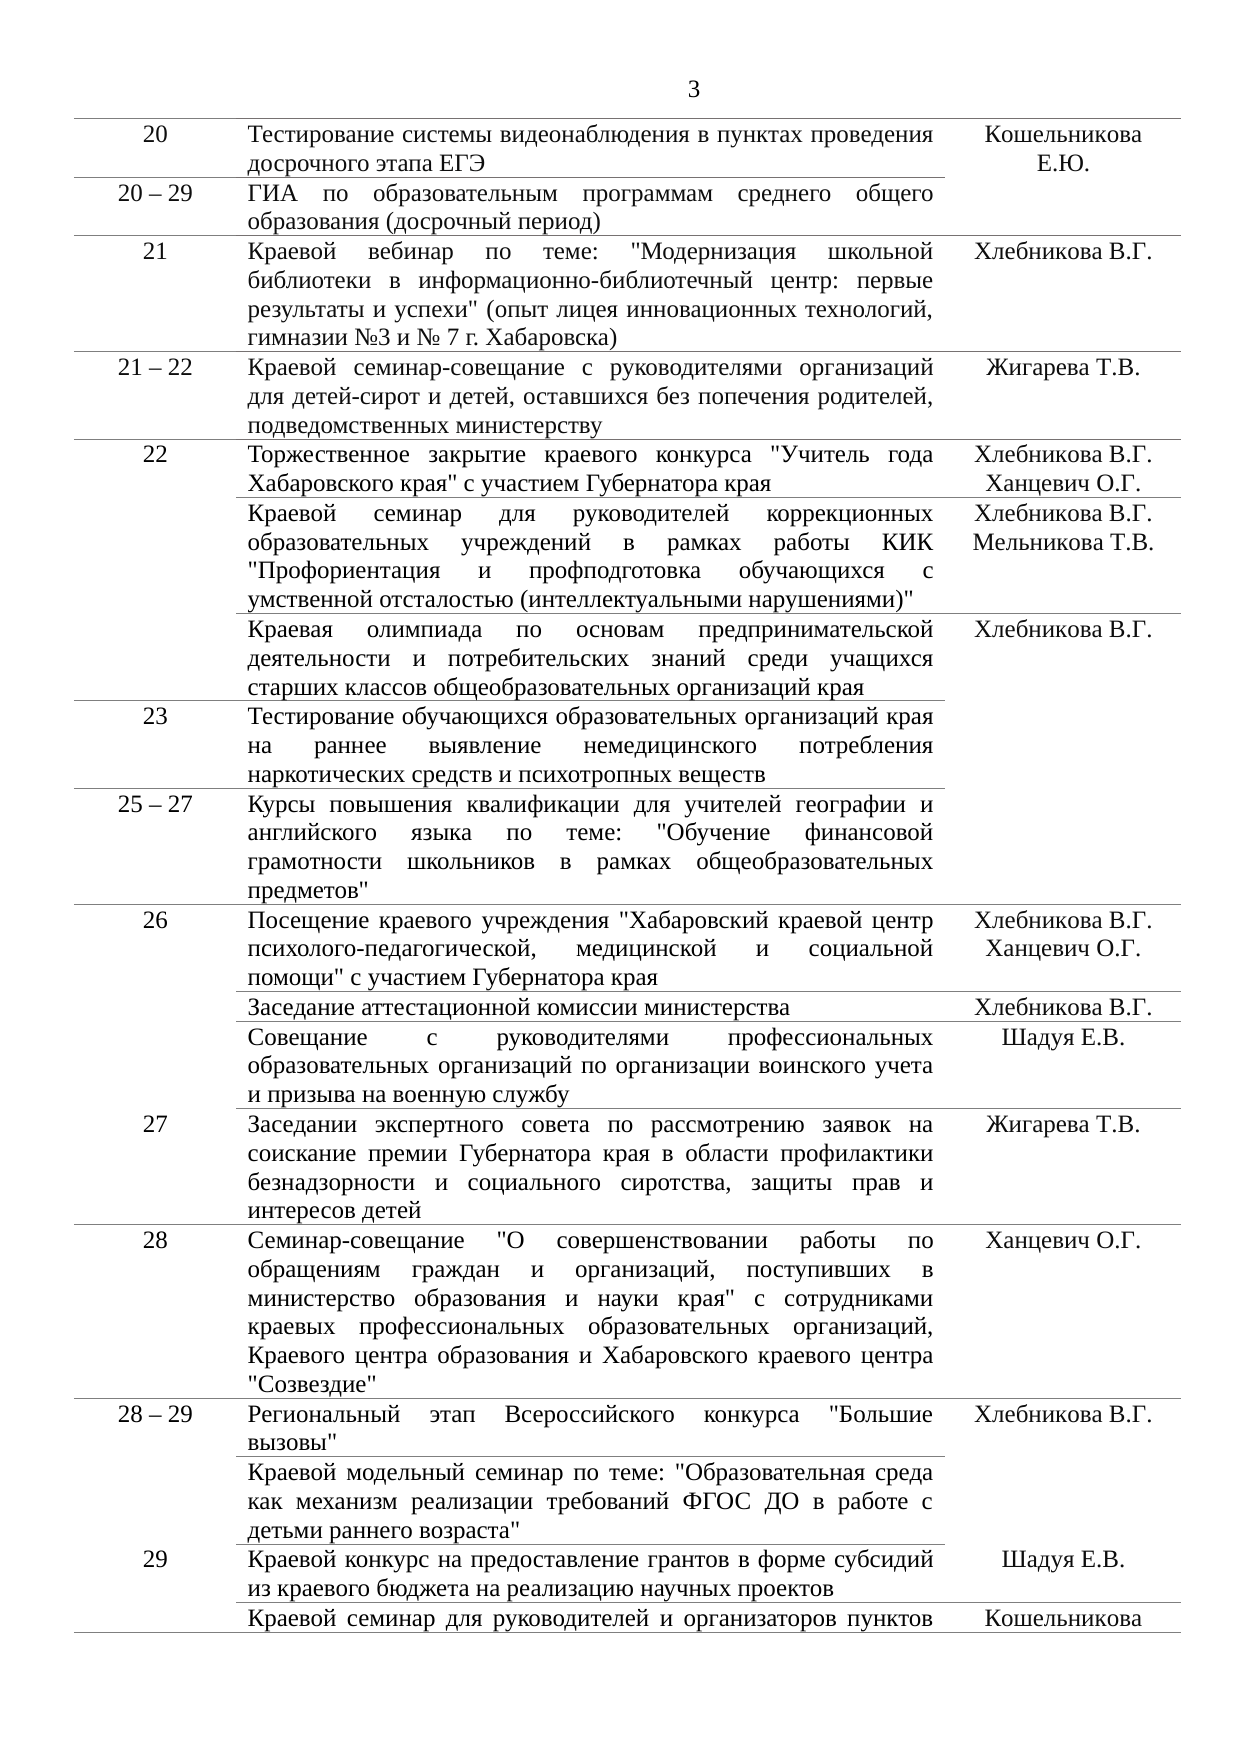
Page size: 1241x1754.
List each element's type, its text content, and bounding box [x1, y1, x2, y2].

table_cell ГИА по образовательным программам среднего общего образования (досрочный период) [236, 178, 945, 235]
table_cell 29 [74, 1544, 236, 1632]
table_cell 21 [74, 236, 236, 351]
table_cell Хлебникова В.Г. [945, 614, 1181, 904]
table_cell Краевая олимпиада по основам предпринимательской деятельности и потребительских знаний среди учащихся старших классов общеобразовательных организаций края [236, 614, 945, 700]
table_cell Краевой семинар-совещание с руководителями организаций для детей-сирот и детей, оставшихся без попечения родителей, подведомственных министерству [236, 352, 945, 438]
table_cell Хлебникова В.Г. Ханцевич О.Г. [945, 905, 1181, 991]
table_cell Жигарева Т.В. [945, 1109, 1181, 1224]
table_cell 21 – 22 [74, 352, 236, 438]
table_cell 25 – 27 [74, 789, 236, 904]
table_cell Кошельникова Е.Ю. [945, 1603, 1181, 1632]
table_cell Хлебникова В.Г. [945, 236, 1181, 351]
table_header Кошельникова Е.Ю. [945, 119, 1181, 235]
table_cell Торжественное закрытие краевого конкурса "Учитель года Хабаровского края" с участием Губернатора края [236, 440, 945, 497]
table_cell Хлебникова В.Г. Мельникова Т.В. [945, 498, 1181, 613]
table_cell Семинар-совещание "О совершенствовании работы по обращениям граждан и организаций, поступивших в министерство образования и науки края" с сотрудниками краевых профессиональных образовательных организаций, Краевого центра образования и Хабаровского краевого центра "Созвездие" [236, 1225, 945, 1398]
table_cell Курсы повышения квалификации для учителей географии и английского языка по теме: "Обучение финансовой грамотности школьников в рамках общеобразовательных предметов" [236, 789, 945, 904]
table_cell Заседание аттестационной комиссии министерства [236, 992, 945, 1021]
table_cell Заседании экспертного совета по рассмотрению заявок на соискание премии Губернатора края в области профилактики безнадзорности и социального сиротства, защиты прав и интересов детей [236, 1109, 945, 1224]
table_header Тестирование системы видеонаблюдения в пунктах проведения досрочного этапа ЕГЭ [236, 119, 945, 177]
table_header 20 [74, 119, 236, 177]
table_cell 28 [74, 1225, 236, 1398]
table_cell Региональный этап Всероссийского конкурса "Большие вызовы" [236, 1399, 945, 1456]
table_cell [236, 1603, 945, 1632]
table_cell 27 [74, 1108, 236, 1224]
table_cell Посещение краевого учреждения "Хабаровский краевой центр психолого-педагогической, медицинской и социальной помощи" с участием Губернатора края [236, 905, 945, 991]
table_cell Краевой конкурс на предоставление грантов в форме субсидий из краевого бюджета на реализацию научных проектов [236, 1545, 945, 1602]
table_cell 28 – 29 [74, 1399, 236, 1543]
table_cell 23 [74, 701, 236, 788]
table_cell Шадуя Е.В. [945, 1022, 1181, 1108]
table_cell 26 [74, 905, 236, 1108]
table_cell Хлебникова В.Г. [945, 992, 1181, 1021]
table_cell Краевой вебинар по теме: "Модернизация школьной библиотеки в информационно-библиотечный центр: первые результаты и успехи" (опыт лицея инновационных технологий, гимназии №3 и № 7 г. Хабаровска) [236, 236, 945, 351]
table_cell Совещание с руководителями профессиональных образовательных организаций по организации воинского учета и призыва на военную службу [236, 1022, 945, 1108]
table_cell Краевой модельный семинар по теме: "Образовательная среда как механизм реализации требований ФГОС ДО в работе с детьми раннего возраста" [236, 1457, 945, 1543]
table_cell Шадуя Е.В. [945, 1544, 1181, 1602]
table_cell Тестирование обучающихся образовательных организаций края на раннее выявление немедицинского потребления наркотических средств и психотропных веществ [236, 701, 945, 788]
table_cell Жигарева Т.В. [945, 352, 1181, 438]
table_cell Хлебникова В.Г. Ханцевич О.Г. [945, 440, 1181, 497]
table_cell Ханцевич О.Г. [945, 1225, 1181, 1398]
table_cell Краевой семинар для руководителей коррекционных образовательных учреждений в рамках работы КИК "Профориентация и профподготовка обучающихся с умственной отсталостью (интеллектуальными нарушениями)" [236, 498, 945, 613]
table_cell 20 – 29 [74, 178, 236, 235]
table_cell 22 [74, 440, 236, 700]
table_cell Хлебникова В.Г. [945, 1399, 1181, 1543]
